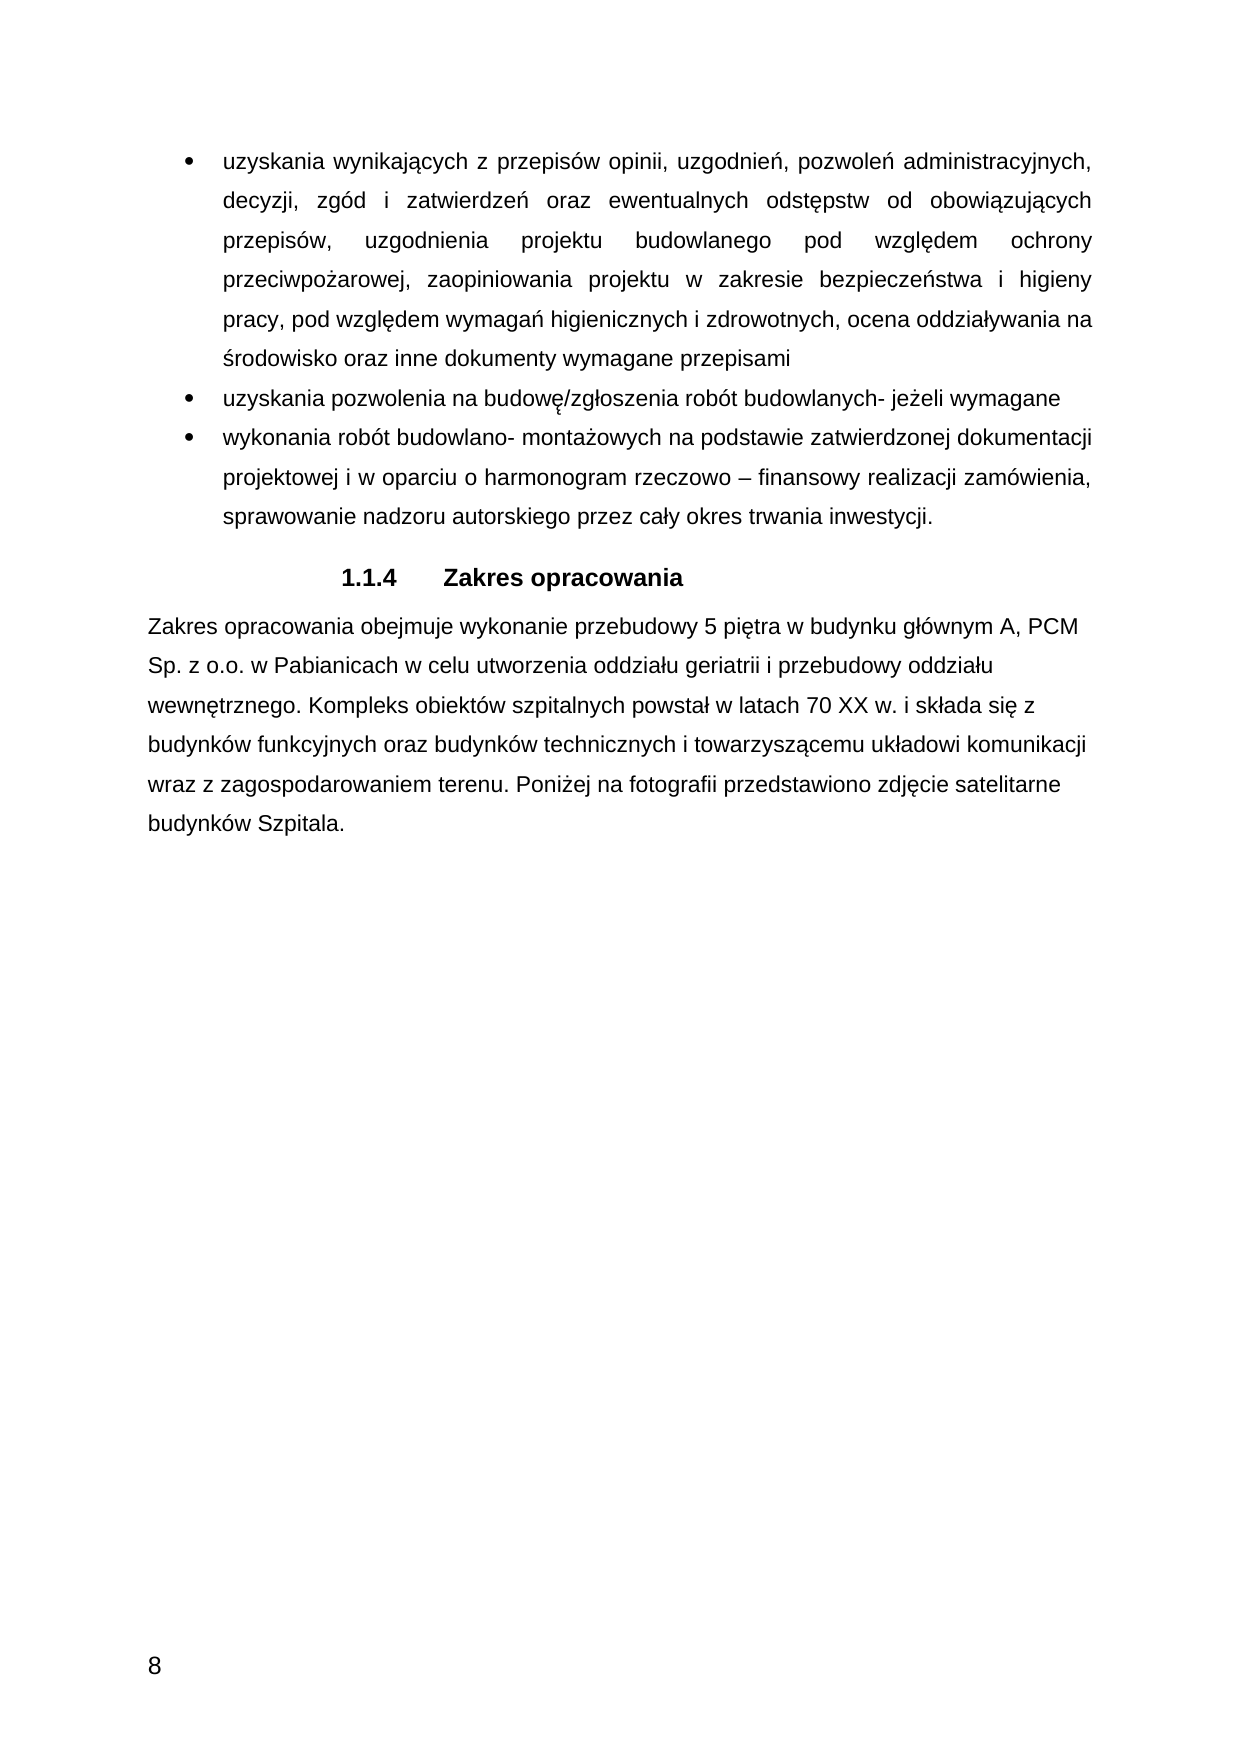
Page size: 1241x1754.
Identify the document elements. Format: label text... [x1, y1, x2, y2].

subtitle Zakres opracowania [267, 563, 1092, 592]
list wykonania robót budowlano- montażowych na podstawie zatwierdzonej dokumentacji projektowej i w oparciu o harmonogram rzeczowo – finansowy realizacji zamówienia, sprawowanie nadzoru autorskiego przez cały okres trwania inwestycji. [185, 424, 1092, 529]
list uzyskania pozwolenia na budowę̨/zgłoszenia robót budowlanych- jeżeli wymagane [185, 384, 1092, 411]
list uzyskania wynikających z przepisów opinii, uzgodnień, pozwoleń administracyjnych, decyzji, zgód i zatwierdzeń oraz ewentualnych odstępstw od obowiązujących przepisów, uzgodnienia projektu budowlanego pod względem ochrony przeciwpożarowej, zaopiniowania projektu w zakresie bezpieczeństwa i higieny pracy, pod względem wymagań higienicznych i zdrowotnych, ocena oddziaływania na środowisko oraz inne dokumenty wymagane przepisami [185, 148, 1092, 371]
text Zakres opracowania obejmuje wykonanie przebudowy 5 piętra w budynku głównym A, PCM Sp. z o.o. w Pabianicach w celu utworzenia oddziału geriatrii i przebudowy oddziału wewnętrznego. Kompleks obiektów szpitalnych powstał w latach 70 XX w. i składa się z budynków funkcyjnych oraz budynków technicznych i towarzyszącemu układowi komunikacji wraz z zagospodarowaniem terenu. Poniżej na fotografii przedstawiono zdjęcie satelitarne budynków Szpitala. [148, 613, 1092, 837]
